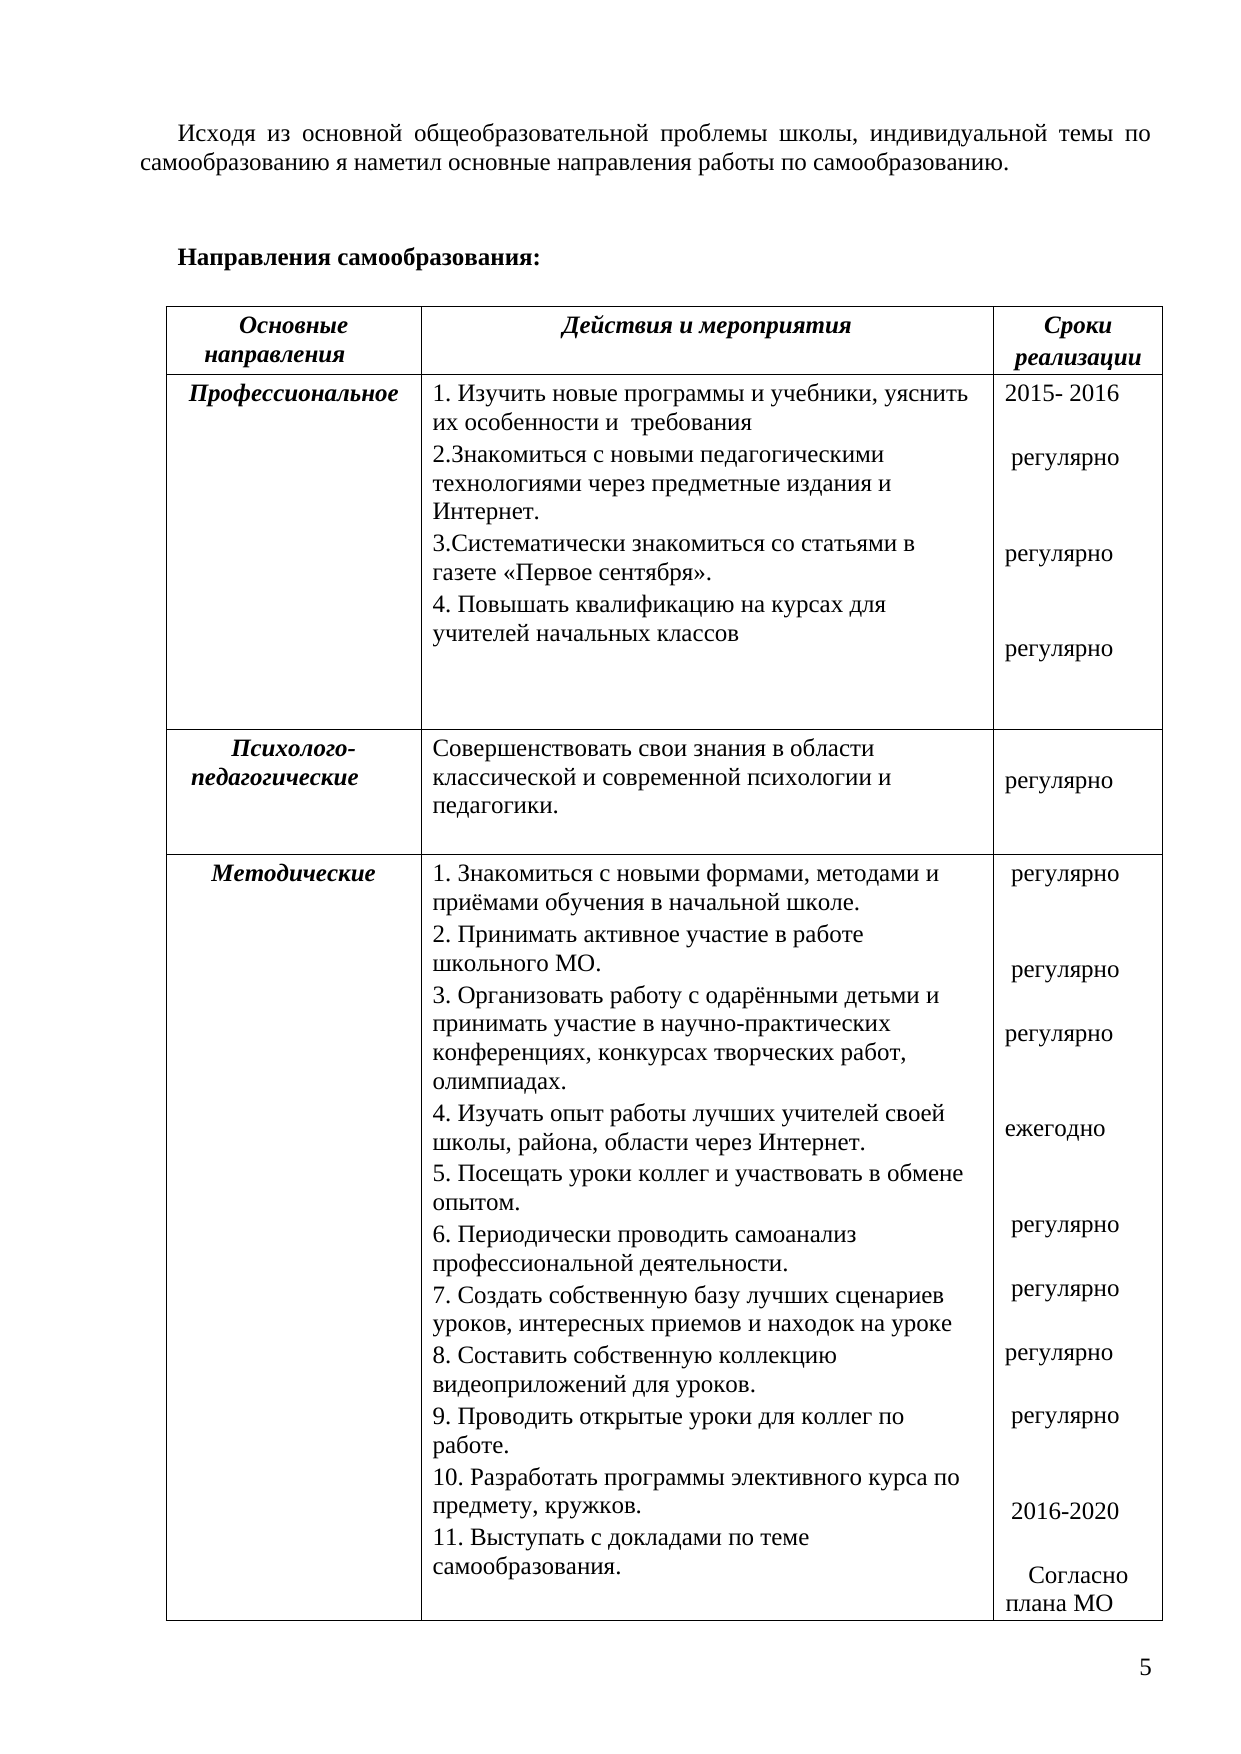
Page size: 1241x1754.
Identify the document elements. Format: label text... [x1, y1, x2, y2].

text Направления самообразования: [140, 242, 1152, 271]
table_cell Психолого-педагогические [167, 730, 421, 854]
text Исходя из основной общеобразовательной проблемы школы, индивидуальной темы по самообразованию я наметил основные направления работы по самообразованию. [140, 118, 1152, 176]
table_cell 1. Изучить новые программы и учебники, уяснить их особенности и требования 2.Знакомиться с новыми педагогическими технологиями через предметные издания и Интернет. 3.Систематически знакомиться со статьями в газете «Первое сентября». 4. Повышать квалификацию на курсах для учителей начальных классов [422, 375, 993, 729]
table_cell 2015- 2016 регулярно регулярно регулярно [994, 375, 1162, 729]
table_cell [422, 855, 993, 1620]
table_cell Совершенствовать свои знания в области классической и современной психологии и педагогики. [422, 730, 993, 854]
table_header Действия и мероприятия [422, 307, 993, 374]
table_header Сроки реализации [994, 307, 1162, 374]
table_cell регулярно [994, 730, 1162, 854]
table_cell Методические [167, 855, 421, 1620]
table_cell Профессиональное [167, 375, 421, 729]
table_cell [994, 855, 1162, 1620]
table_header Основные направления [167, 307, 421, 374]
